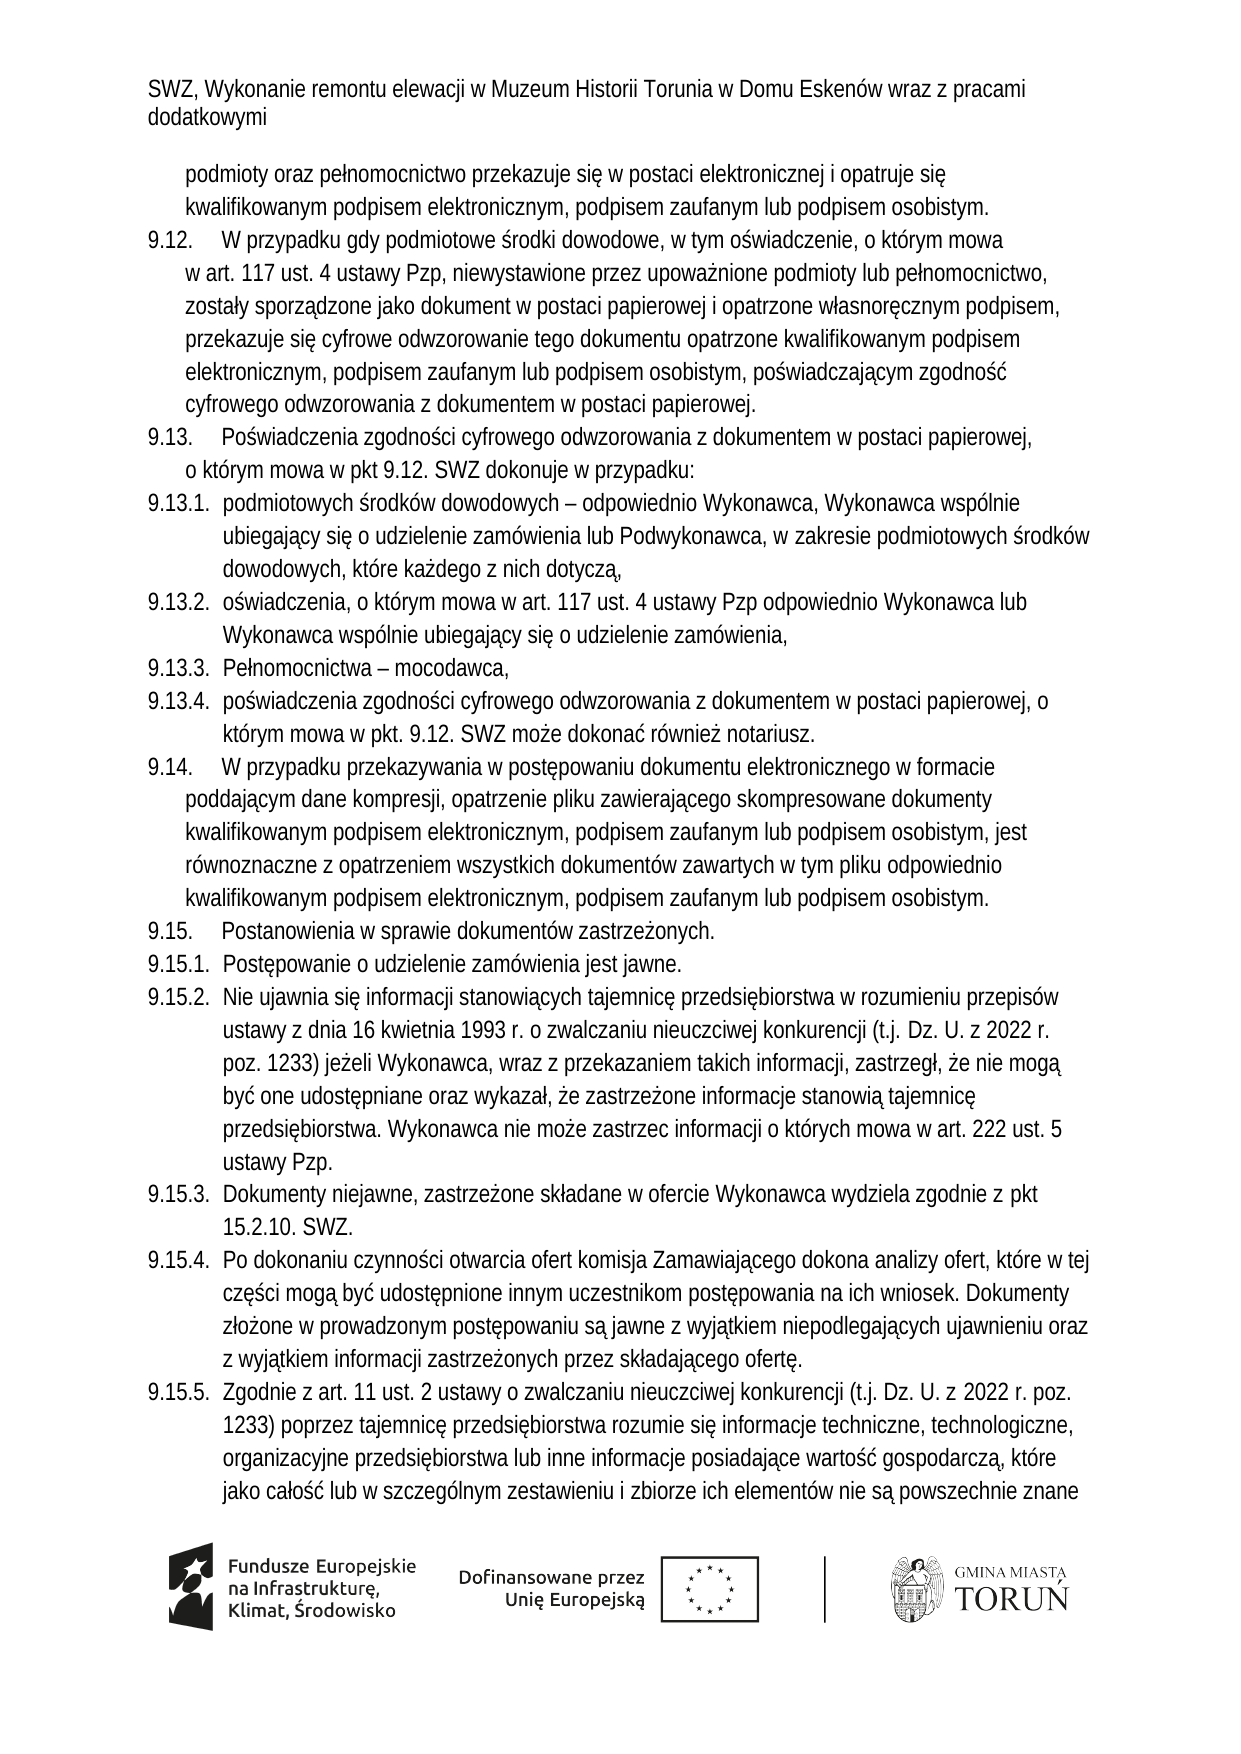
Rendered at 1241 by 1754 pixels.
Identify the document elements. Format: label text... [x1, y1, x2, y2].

list Poświadczenia zgodności cyfrowego odwzorowania z dokumentem w postaci papierowej, o którym mowa w pkt 9.12. SWZ dokonuje w przypadku: [148, 422, 1093, 484]
list Postanowienia w sprawie dokumentów zastrzeżonych. [148, 916, 1093, 945]
list W przypadku przekazywania w postępowaniu dokumentu elektronicznego w formacie poddającym dane kompresji, opatrzenie pliku zawierającego skompresowane dokumenty kwalifikowanym podpisem elektronicznym, podpisem zaufanym lub podpisem osobistym, jest równoznaczne z opatrzeniem wszystkich dokumentów zawartych w tym pliku odpowiednio kwalifikowanym podpisem elektronicznym, podpisem zaufanym lub podpisem osobistym. [148, 752, 1093, 912]
list W przypadku gdy podmiotowe środki dowodowe, w tym oświadczenie, o którym mowa w art. 117 ust. 4 ustawy Pzp, niewystawione przez upoważnione podmioty lub pełnomocnictwo, zostały sporządzone jako dokument w postaci papierowej i opatrzone własnoręcznym podpisem, przekazuje się cyfrowe odwzorowanie tego dokumentu opatrzone kwalifikowanym podpisem elektronicznym, podpisem zaufanym lub podpisem osobistym, poświadczającym zgodność cyfrowego odwzorowania z dokumentem w postaci papierowej. [148, 225, 1093, 418]
list Pełnomocnictwa – mocodawca, [148, 653, 1093, 681]
list Po dokonaniu czynności otwarcia ofert komisja Zamawiającego dokona analizy ofert, które w tej części mogą być udostępnione innym uczestnikom postępowania na ich wniosek. Dokumenty złożone w prowadzonym postępowaniu są jawne z wyjątkiem niepodlegających ujawnieniu oraz z wyjątkiem informacji zastrzeżonych przez składającego ofertę. [148, 1245, 1093, 1373]
list poświadczenia zgodności cyfrowego odwzorowania z dokumentem w postaci papierowej, o którym mowa w pkt. 9.12. SWZ może dokonać również notariusz. [148, 686, 1093, 747]
list Postępowanie o udzielenie zamówienia jest jawne. [148, 949, 1093, 978]
list oświadczenia, o którym mowa w art. 117 ust. 4 ustawy Pzp odpowiednio Wykonawca lub Wykonawca wspólnie ubiegający się o udzielenie zamówienia, [148, 587, 1093, 648]
list Dokumenty niejawne, zastrzeżone składane w ofercie Wykonawca wydziela zgodnie z pkt 15.2.10. SWZ. [148, 1179, 1093, 1241]
picture [147, 1520, 1093, 1653]
list podmiotowych środków dowodowych – odpowiednio Wykonawca, Wykonawca wspólnie ubiegający się o udzielenie zamówienia lub Podwykonawca, w zakresie podmiotowych środków dowodowych, które każdego z nich dotyczą, [148, 488, 1093, 583]
list Nie ujawnia się informacji stanowiących tajemnicę przedsiębiorstwa w rozumieniu przepisów ustawy z dnia 16 kwietnia 1993 r. o zwalczaniu nieuczciwej konkurencji (t.j. Dz. U. z 2022 r. poz. 1233) jeżeli Wykonawca, wraz z przekazaniem takich informacji, zastrzegł, że nie mogą być one udostępniane oraz wykazał, że zastrzeżone informacje stanowią tajemnicę przedsiębiorstwa. Wykonawca nie może zastrzec informacji o których mowa w art. 222 ust. 5 ustawy Pzp. [148, 982, 1093, 1175]
